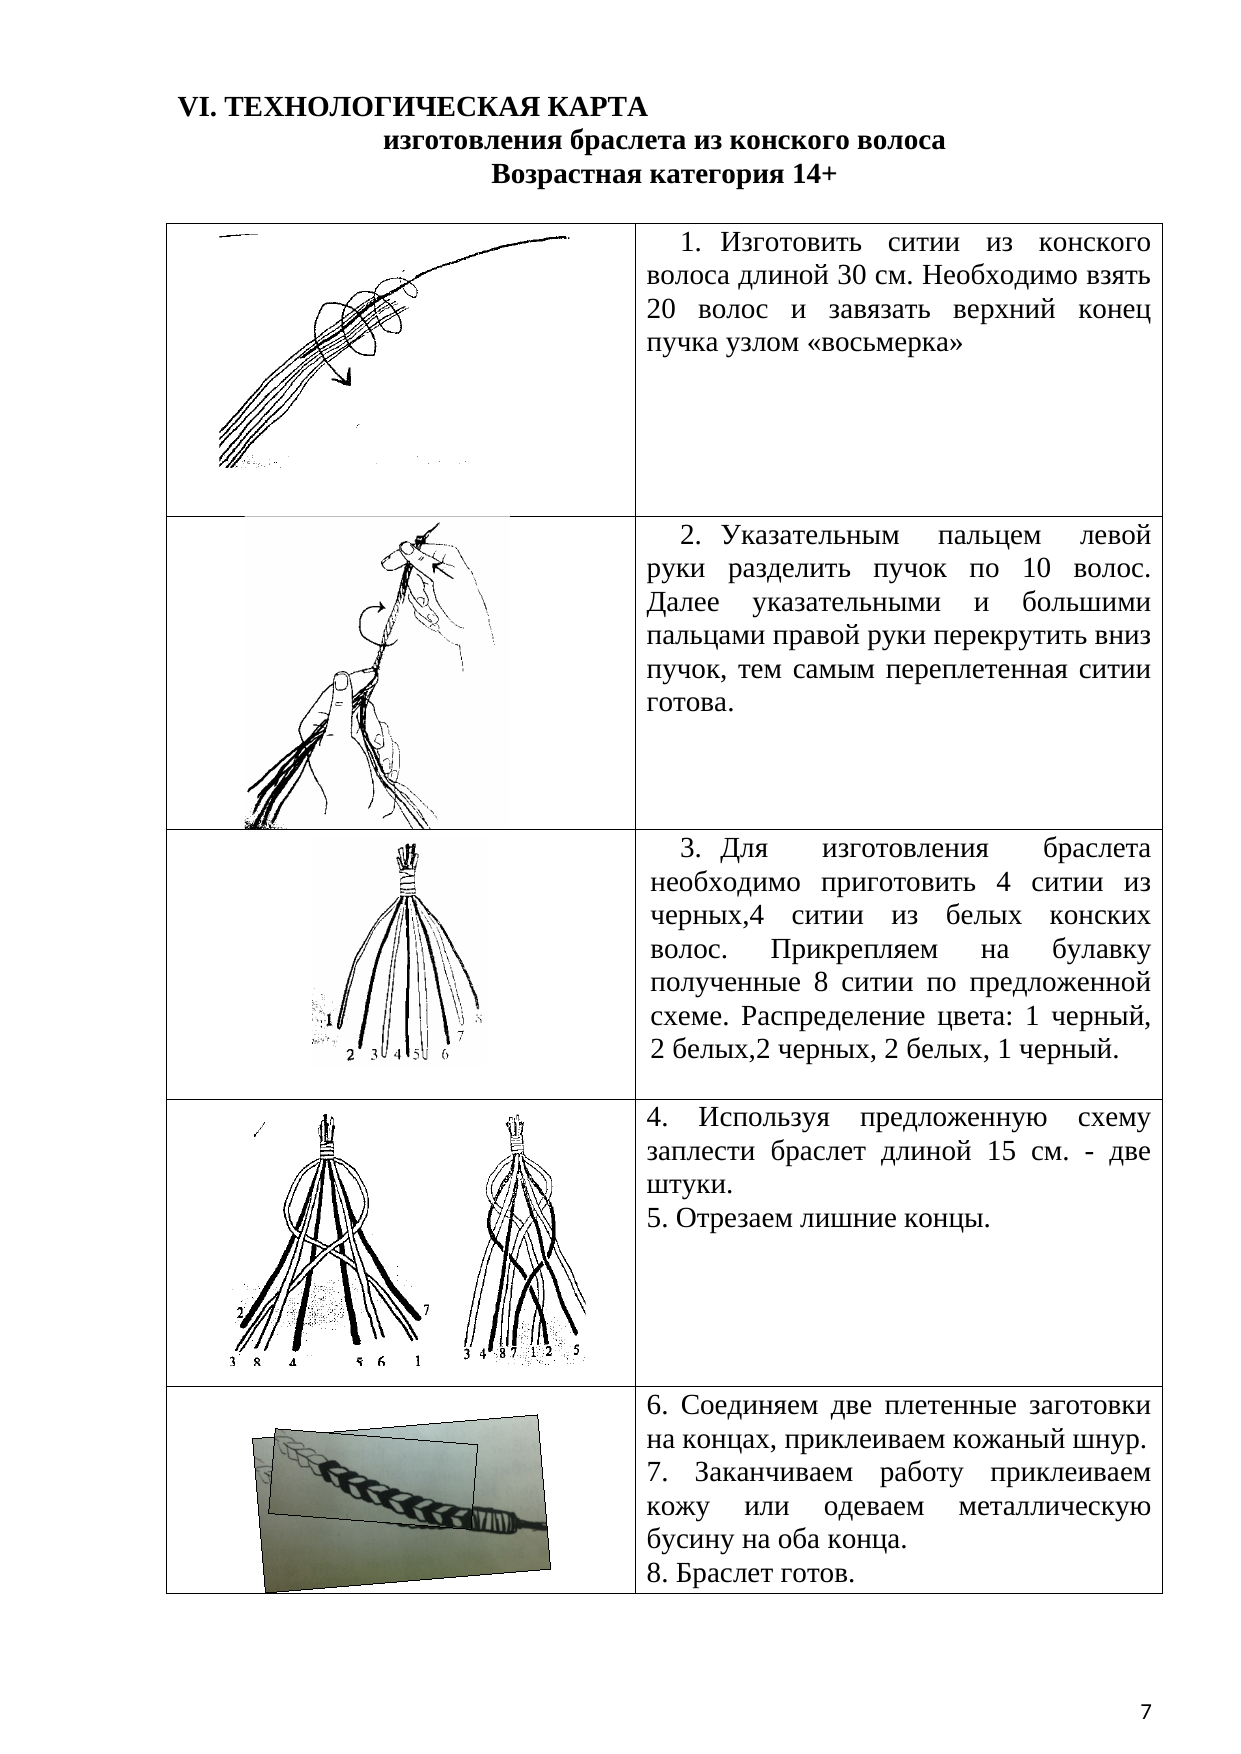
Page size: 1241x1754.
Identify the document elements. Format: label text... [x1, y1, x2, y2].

table_cell [510, 517, 635, 829]
table_cell 4. Используя предложенную схему заплести браслет длиной 15 см. - две штуки. 5. Отрезаем лишние концы. [636, 1100, 1162, 1386]
table_cell Для изготовления браслета необходимо приготовить 4 ситии из черных,4 ситии из белых конских волос. Прикрепляем на булавку полученные 8 ситии по предложенной схеме. Распределение цвета: 1 черный, 2 белых,2 черных, 2 белых, 1 черный. [636, 830, 1162, 1098]
text VI. ТЕХНОЛОГИЧЕСКАЯ КАРТА [177, 89, 1152, 122]
text Возрастная категория 14+ [177, 156, 1152, 189]
table_header Изготовить ситии из конского волоса длиной 30 см. Необходимо взять 20 волос и завязать верхний конец пучка узлом «восьмерка» [636, 224, 1162, 516]
table_cell [167, 517, 244, 829]
table_cell [167, 1387, 635, 1593]
table_header [167, 224, 635, 516]
table_cell Указательным пальцем левой руки разделить пучок по 10 волос. Далее указательными и большими пальцами правой руки перекрутить вниз пучок, тем самым переплетенная ситии готова. [636, 517, 1162, 829]
table_cell [167, 830, 635, 1098]
table_cell 6. Соединяем две плетенные заготовки на концах, приклеиваем кожаный шнур. 7. Заканчиваем работу приклеиваем кожу или одеваем металлическую бусину на оба конца. 8. Браслет готов. [636, 1387, 1162, 1593]
text изготовления браслета из конского волоса [177, 122, 1152, 156]
table_cell [167, 1100, 635, 1386]
